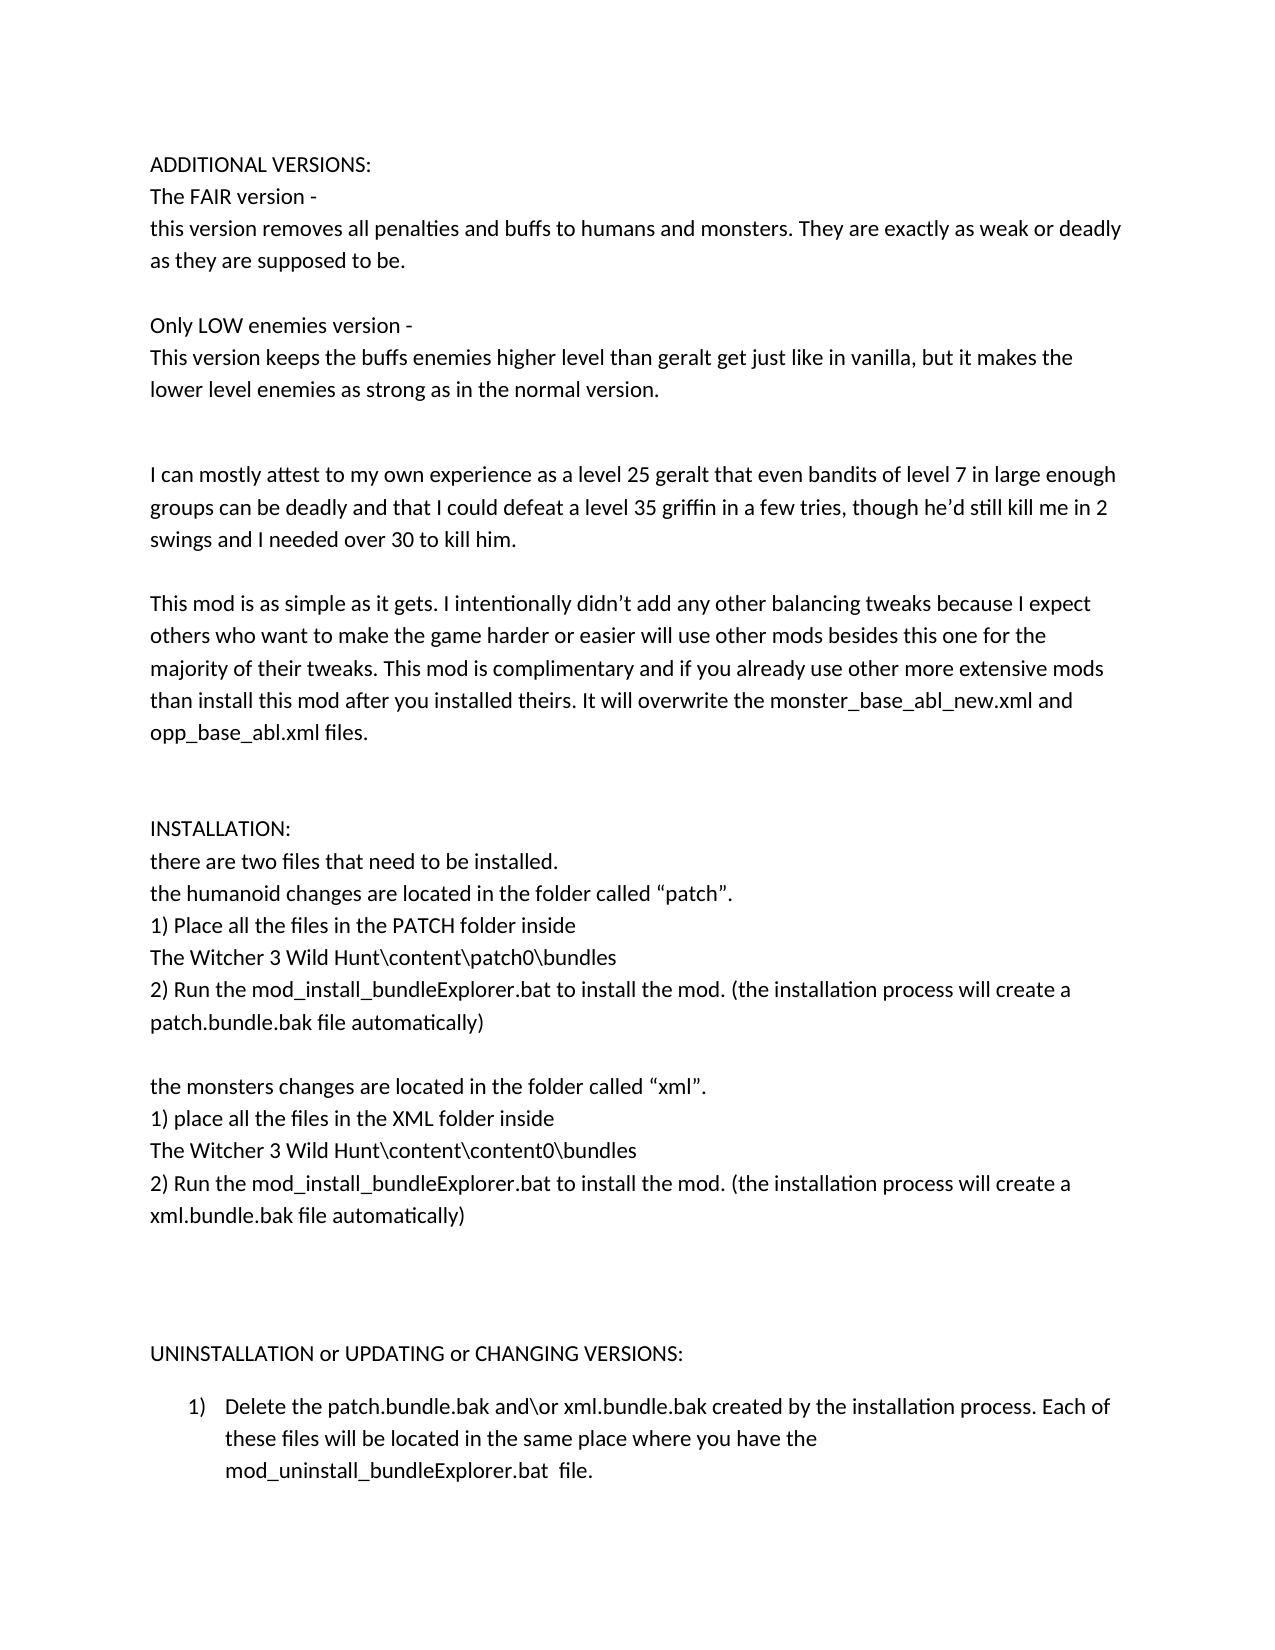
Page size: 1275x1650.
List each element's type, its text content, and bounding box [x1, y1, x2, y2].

text ADDITIONAL VERSIONS: The FAIR version - this version removes all penalties and buffs to humans and monsters. They are exactly as weak or deadly as they are supposed to be. Only LOW enemies version - This version keeps the buffs enemies higher level than geralt get just like in vanilla, but it makes the lower level enemies as strong as in the normal version. [150, 150, 1125, 403]
list Delete the patch.bundle.bak and\or xml.bundle.bak created by the installation process. Each of these files will be located in the same place where you have the mod_uninstall_bundleExplorer.bat file. [187, 1392, 1125, 1484]
text I can mostly attest to my own experience as a level 25 geralt that even bandits of level 7 in large enough groups can be deadly and that I could defeat a level 35 griffin in a few tries, though he’d still kill me in 2 swings and I needed over 30 to kill him. This mod is as simple as it gets. I intentionally didn’t add any other balancing tweaks because I expect others who want to make the game harder or easier will use other mods besides this one for the majority of their tweaks. This mod is complimentary and if you already use other more extensive mods than install this mod after you installed theirs. It will overwrite the monster_base_abl_new.xml and opp_base_abl.xml files. INSTALLATION: there are two files that need to be installed. the humanoid changes are located in the folder called “patch”. 1) Place all the files in the PATCH folder inside The Witcher 3 Wild Hunt\content\patch0\bundles 2) Run the mod_install_bundleExplorer.bat to install the mod. (the installation process will create a patch.bundle.bak file automatically) the monsters changes are located in the folder called “xml”. 1) place all the files in the XML folder inside The Witcher 3 Wild Hunt\content\content0\bundles 2) Run the mod_install_bundleExplorer.bat to install the mod. (the installation process will create a xml.bundle.bak file automatically) [150, 428, 1125, 1261]
text UNINSTALLATION or UPDATING or CHANGING VERSIONS: [150, 1339, 1125, 1367]
